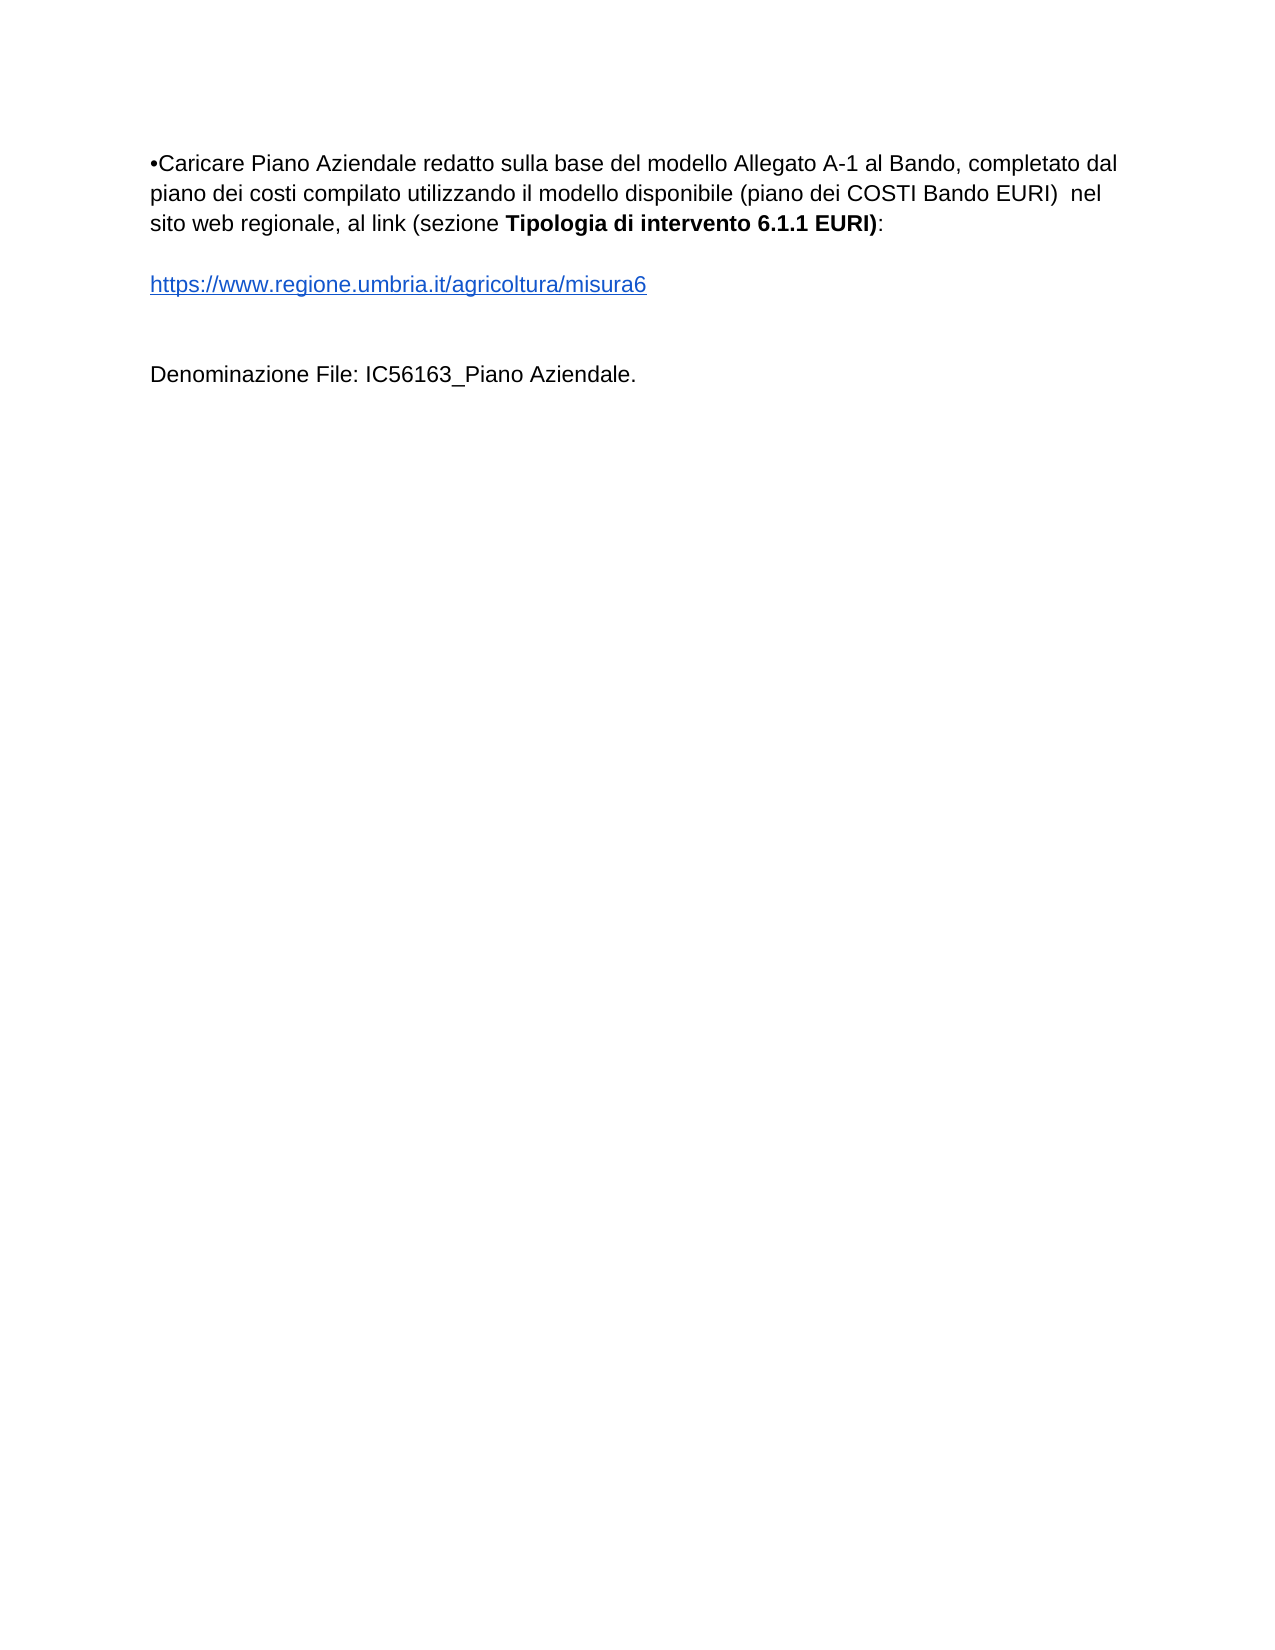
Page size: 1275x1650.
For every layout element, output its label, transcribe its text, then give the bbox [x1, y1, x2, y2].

text ﻿•Caricare Piano Aziendale redatto sulla base del modello Allegato A-1 al Bando, completato dal piano dei costi compilato utilizzando il modello disponibile (piano dei COSTI Bando EURI) nel sito web regionale, al link (sezione Tipologia di intervento 6.1.1 EURI): [150, 150, 1125, 237]
text Denominazione File: IC56163_Piano Aziendale. [150, 361, 1125, 388]
text https://www.regione.umbria.it/agricoltura/misura6 [150, 271, 1125, 297]
